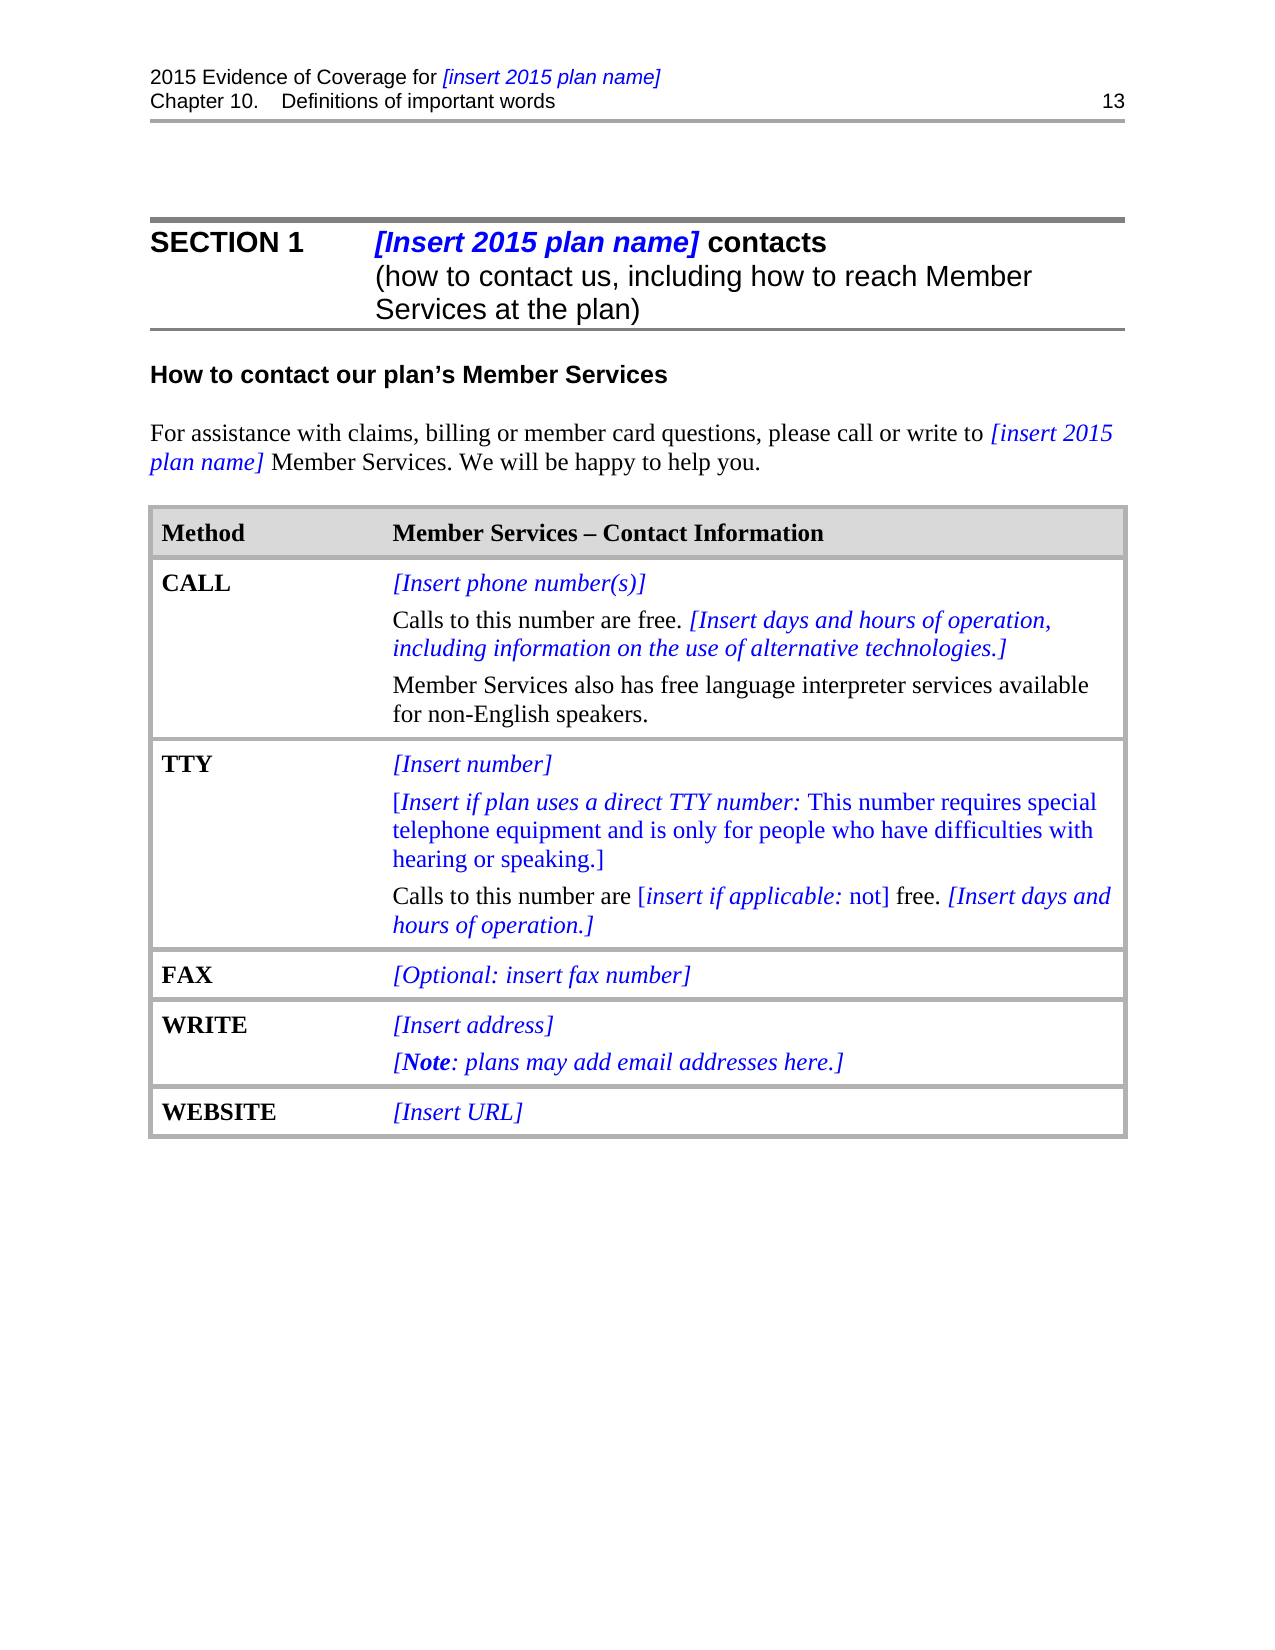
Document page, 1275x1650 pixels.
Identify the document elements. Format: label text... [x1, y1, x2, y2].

subtitle How to contact our plan’s Member Services [150, 360, 1125, 389]
table_cell [Insert number] [Insert if plan uses a direct TTY number: This number requires special telephone equipment and is only for people who have difficulties with hearing or speaking.] Calls to this number are [insert if applicable: not] free. [Insert days and hours of operation.] [381, 741, 1123, 947]
table_cell WRITE [153, 1002, 381, 1084]
text For assistance with claims, billing or member card questions, please call or write to [insert 2015 plan name] Member Services. We will be happy to help you. [150, 418, 1125, 475]
table_cell CALL [153, 560, 381, 736]
table_cell [Insert address] [Note: plans may add email addresses here.] [381, 1002, 1123, 1084]
table_cell [Insert URL] [381, 1089, 1123, 1134]
table_cell [Optional: insert fax number] [381, 952, 1123, 997]
table_header Member Services – Contact Information [381, 509, 1123, 555]
table_header Method [153, 509, 381, 555]
subtitle SECTION 1 [Insert 2015 plan name] contacts (how to contact us, including how to reach Member Services at the plan) [150, 223, 1125, 328]
table_cell WEBSITE [153, 1089, 381, 1134]
table_cell TTY [153, 741, 381, 947]
table_cell FAX [153, 952, 381, 997]
table_cell [Insert phone number(s)] Calls to this number are free. [Insert days and hours of operation, including information on the use of alternative technologies.] Member Services also has free language interpreter services available for non-English speakers. [381, 560, 1123, 736]
